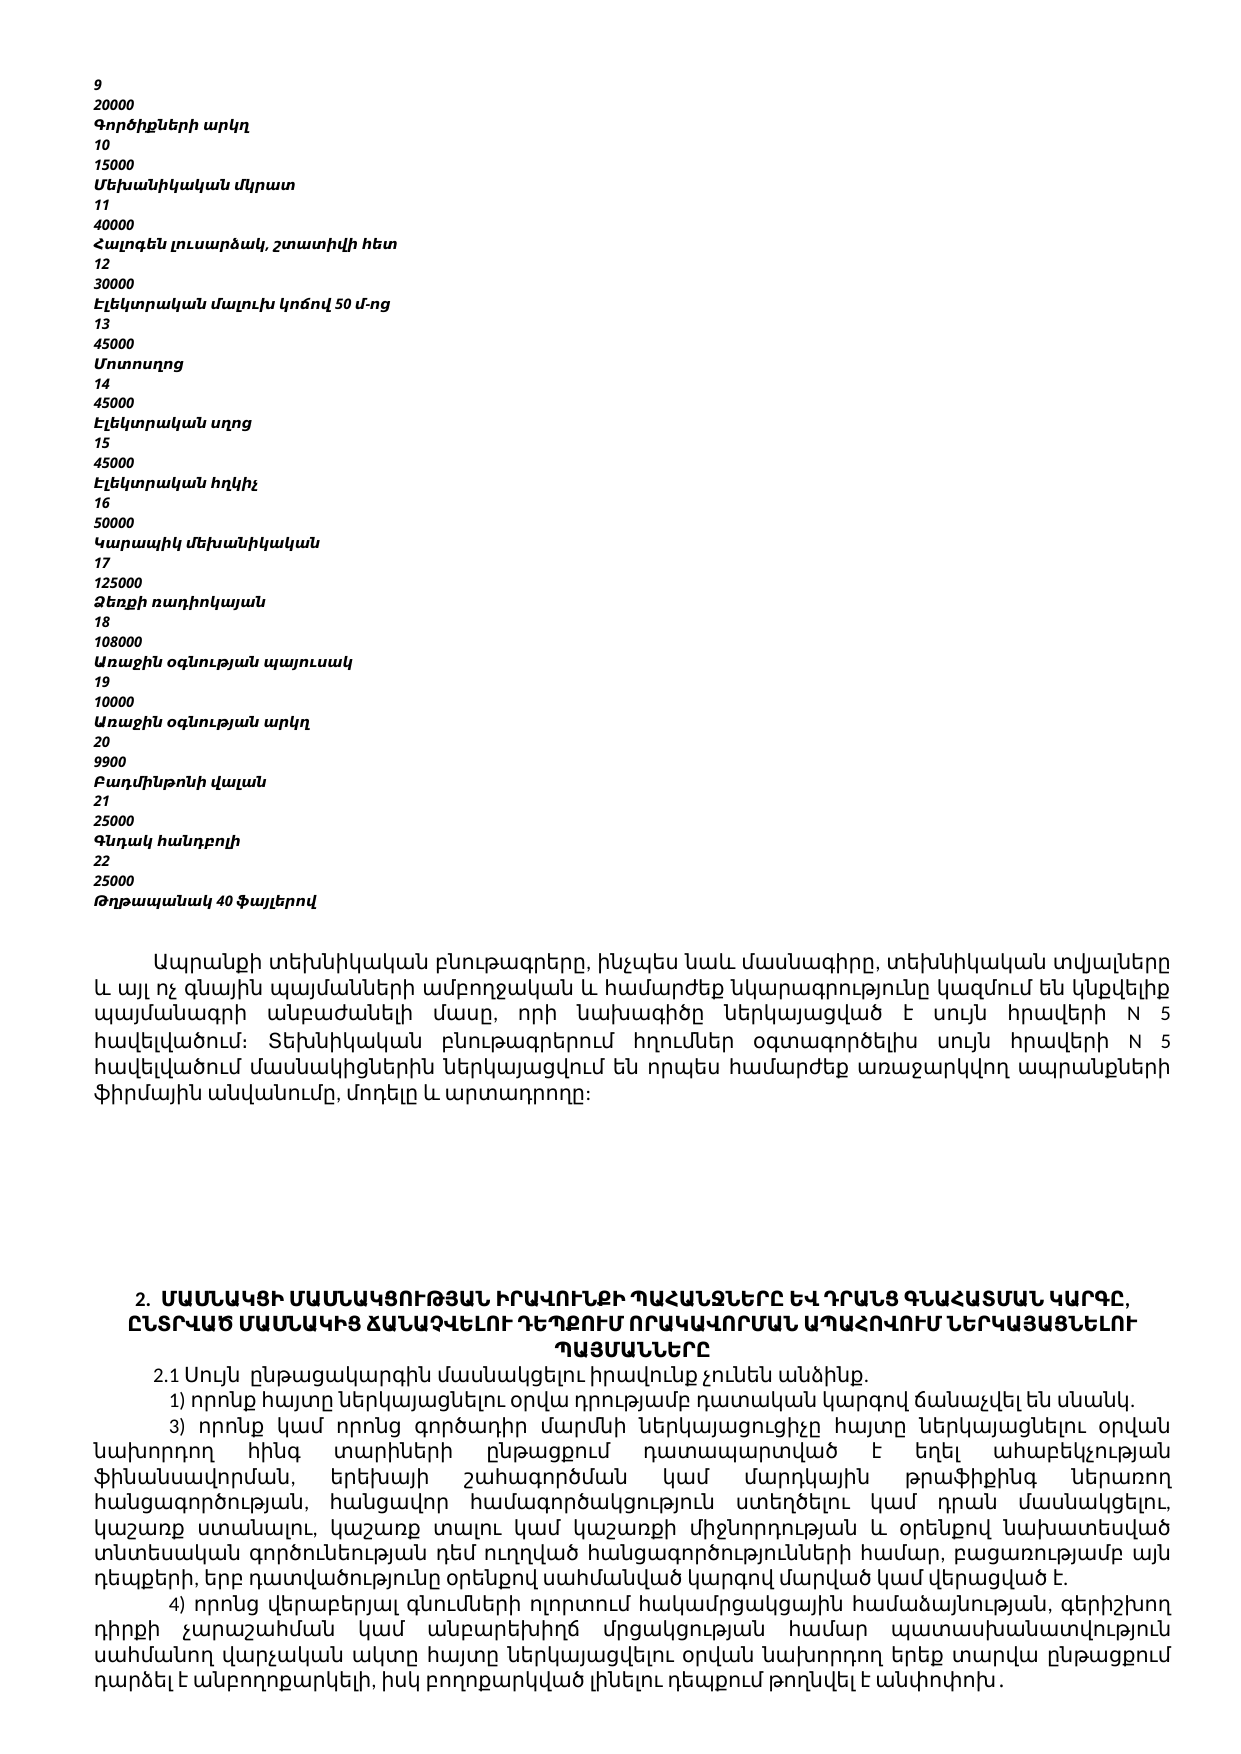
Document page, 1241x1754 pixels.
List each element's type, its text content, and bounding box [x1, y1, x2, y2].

text 2. ՄԱՍՆԱԿՑԻ ՄԱՍՆԱԿՑՈՒԹՅԱՆ ԻՐԱՎՈՒՆՔԻ ՊԱՀԱՆՋՆԵՐԸ ԵՎ ԴՐԱՆՑ ԳՆԱՀԱՏՄԱՆ ԿԱՐԳԸ, ԸՆՏՐՎԱԾ ՄԱՍՆԱԿԻՑ ՃԱՆԱՉՎԵԼՈՒ ԴԵՊՔՈՒՄ ՈՐԱԿԱՎՈՐՄԱՆ ԱՊԱՀՈՎՈՒՄ ՆԵՐԿԱՅԱՑՆԵԼՈՒ ՊԱՅՄԱՆՆԵՐԸ [94, 1286, 1171, 1362]
text 1) որոնք հայտը ներկայացնելու օրվա դրությամբ դատական կարգով ճանաչվել են սնանկ. [94, 1388, 1171, 1413]
text 4) որոնց վերաբերյալ գնումների ոլորտում հակամրցակցային համաձայնության, գերիշխող դիրքի չարաշահման կամ անբարեխիղճ մրցակցության համար պատասխանատվություն սահմանող վարչական ակտը հայտը ներկայացվելու օրվան նախորդող երեք տարվա ընթացքում դարձել է անբողոքարկելի, իսկ բողոքարկված լինելու դեպքում թողնվել է անփոփոխ․ [94, 1591, 1171, 1693]
text 2.1 Սույն ընթացակարգին մասնակցելու իրավունք չունեն անձինք. [94, 1362, 1171, 1388]
text 3) որոնք կամ որոնց գործադիր մարմնի ներկայացուցիչը հայտը ներկայացնելու օրվան նախորդող հինգ տարիների ընթացքում դատապարտված է եղել ահաբեկչության ֆինանսավորման, երեխայի շահագործման կամ մարդկային թրաֆիքինգ ներառող հանցագործության, հանցավոր համագործակցություն ստեղծելու կամ դրան մասնակցելու, կաշառք ստանալու, կաշառք տալու կամ կաշառքի միջնորդության և օրենքով նախատեսված տնտեսական գործունեության դեմ ուղղված հանցագործությունների համար, բացառությամբ այն դեպքերի, երբ դատվածությունը օրենքով սահմանված կարգով մարված կամ վերացված է. [94, 1413, 1171, 1591]
text Ապրանքի տեխնիկական բնութագրերը, ինչպես նաև մասնագիրը, տեխնիկական տվյալները և այլ ոչ գնային պայմանների ամբողջական և համարժեք նկարագրությունը կազմում են կնքվելիք պայմանագրի անբաժանելի մասը, որի նախագիծը ներկայացված է սույն հրավերի N 5 հավելվածում։ Տեխնիկական բնութագրերում հղումներ օգտագործելիս սույն հրավերի N 5 հավելվածում մասնակիցներին ներկայացվում են որպես համարժեք առաջարկվող ապրանքների ֆիրմային անվանումը, մոդելը և արտադրողը: [94, 949, 1171, 1105]
